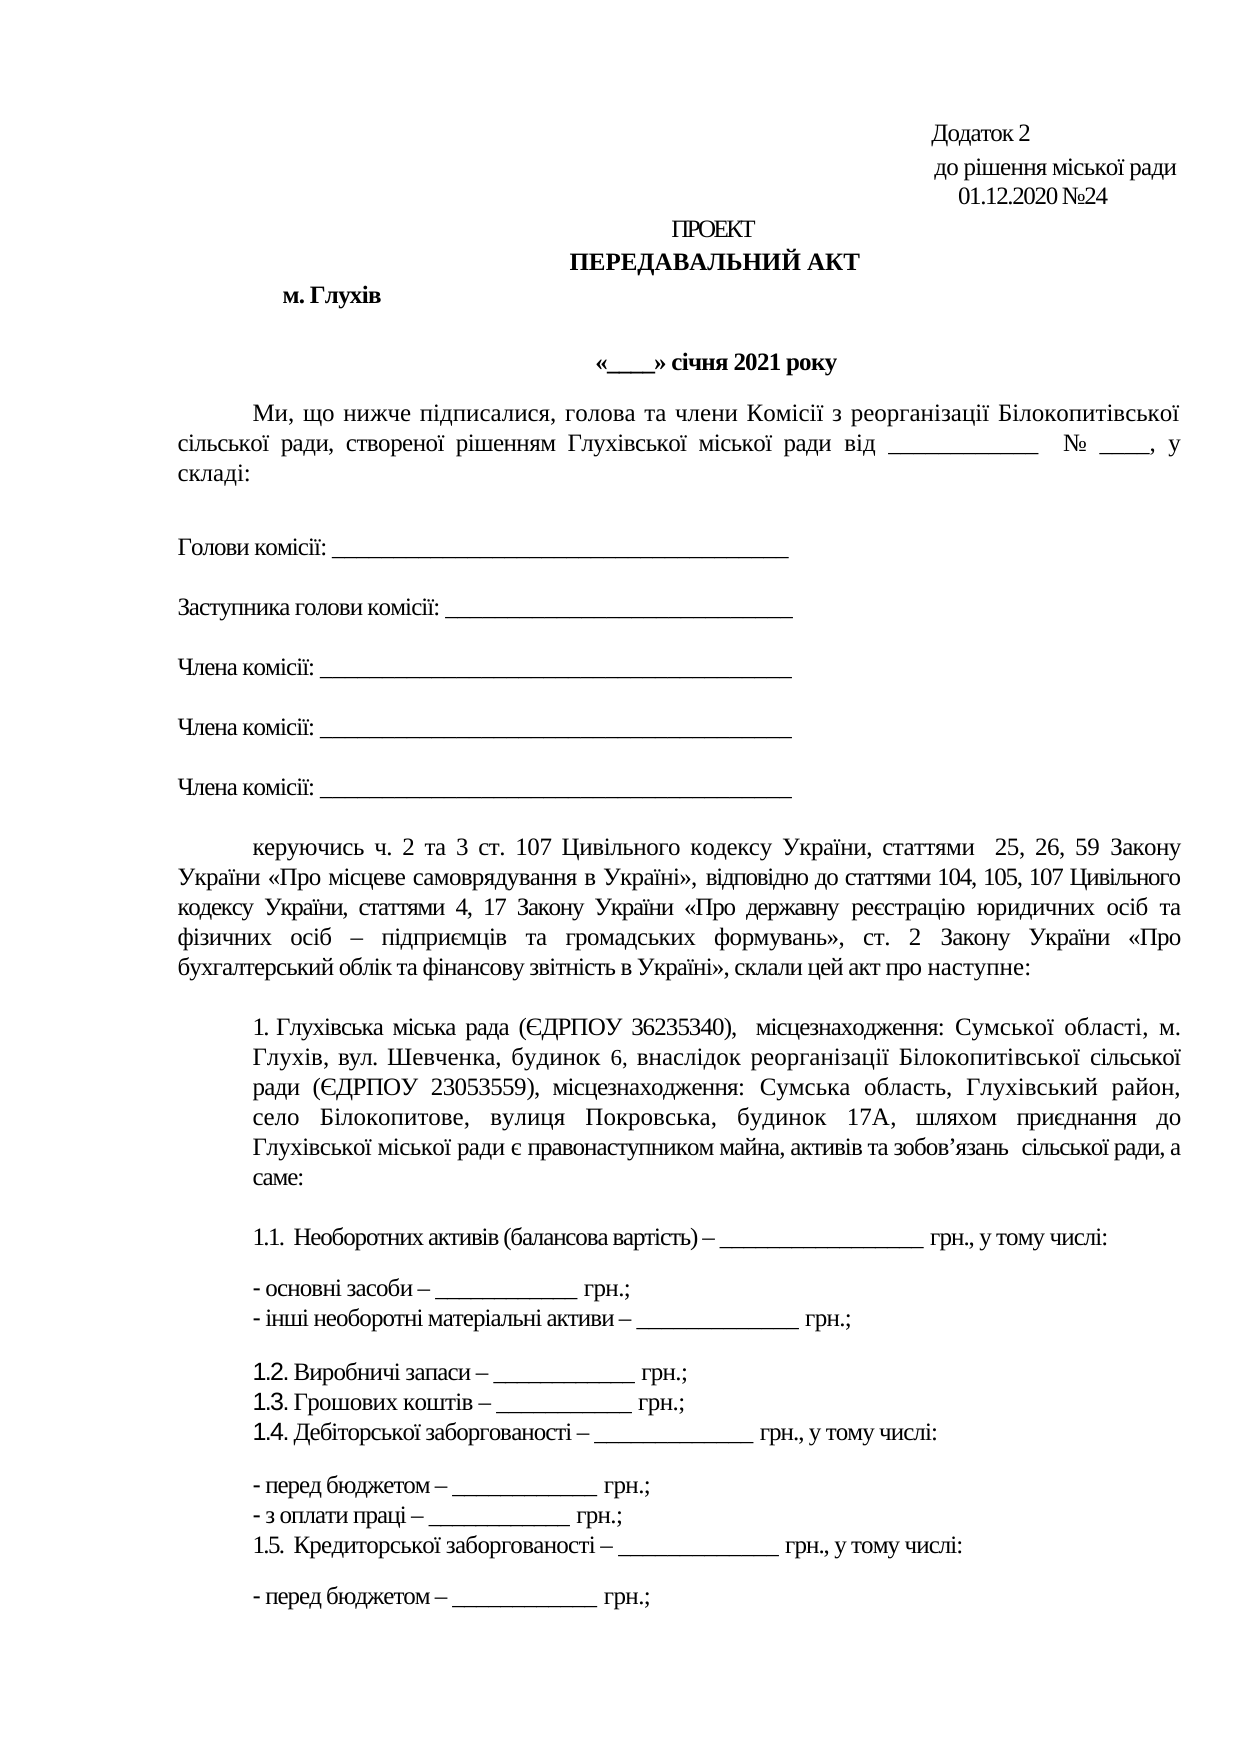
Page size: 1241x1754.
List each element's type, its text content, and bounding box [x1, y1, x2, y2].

text ПЕРЕДАВАЛЬНИЙ АКТ [248, 247, 1181, 276]
text керуючись ч. 2 та 3 ст. 107 Цивільного кодексу України, статтями 25, 26, 59 Закону України «Про місцеве самоврядування в Україні», відповідно до статтями 104, 105, 107 Цивільного кодексу України, статтями 4, 17 Закону України «Про державну реєстрацію юридичних осіб та фізичних осіб – підприємців та громадських формувань», ст. 2 Закону України «Про бухгалтерський облік та фінансову звітність в Україні», склали цей акт про наступне: [177, 832, 1181, 982]
text 01.12.2020 №24 [248, 181, 1181, 210]
list інші необоротні матеріальні активи – грн.; [252, 1303, 1181, 1333]
list Дебіторської заборгованості – грн., у тому числі: [252, 1416, 1181, 1446]
text Члена комісії: [177, 628, 1181, 688]
text Члена комісії: [177, 688, 1181, 748]
text ПРОЕКТ [248, 214, 1181, 243]
text до рішення міської ради [177, 151, 1181, 181]
text Голови комісії: [177, 508, 1181, 568]
text 1. Глухівська міська рада (ЄДРПОУ 36235340), місцезнаходження: Сумської області, м. Глухів, вул. Шевченка, будинок 6, внаслідок реорганізації Білокопитівської сільської ради (ЄДРПОУ 23053559), місцезнаходження: Сумська область, Глухівський район, село Білокопитове, вулиця Покровська, будинок 17А, шляхом приєднання до Глухівської міської ради є правонаступником майна, активів та зобов’язань сільської ради, а саме: [252, 1012, 1181, 1192]
list Виробничі запаси – грн.; [252, 1356, 1181, 1386]
list Грошових коштів – грн.; [252, 1386, 1181, 1416]
text 1.5. Кредиторської заборгованості – грн., у тому числі: [252, 1530, 1181, 1560]
text Члена комісії: [177, 748, 1181, 808]
text «____» січня 2021 року [177, 346, 1181, 376]
text 1.1. Необоротних активів (балансова вартість) – грн., у тому числі: [252, 1222, 1181, 1252]
list з оплати праці – грн.; [252, 1500, 1181, 1530]
text Заступника голови комісії: [177, 568, 1181, 628]
list основні засоби – грн.; [252, 1273, 1181, 1303]
list перед бюджетом – грн.; [252, 1470, 1181, 1500]
text м. Глухів [248, 280, 416, 309]
list перед бюджетом – грн.; [252, 1581, 1181, 1611]
text Додаток 2 [177, 118, 1181, 147]
text Ми, що нижче підписалися, голова та члени Комісії з реорганізації Білокопитівської сільської ради, створеної рішенням Глухівської міської ради від ____________ № ____, у складі: [177, 397, 1181, 487]
